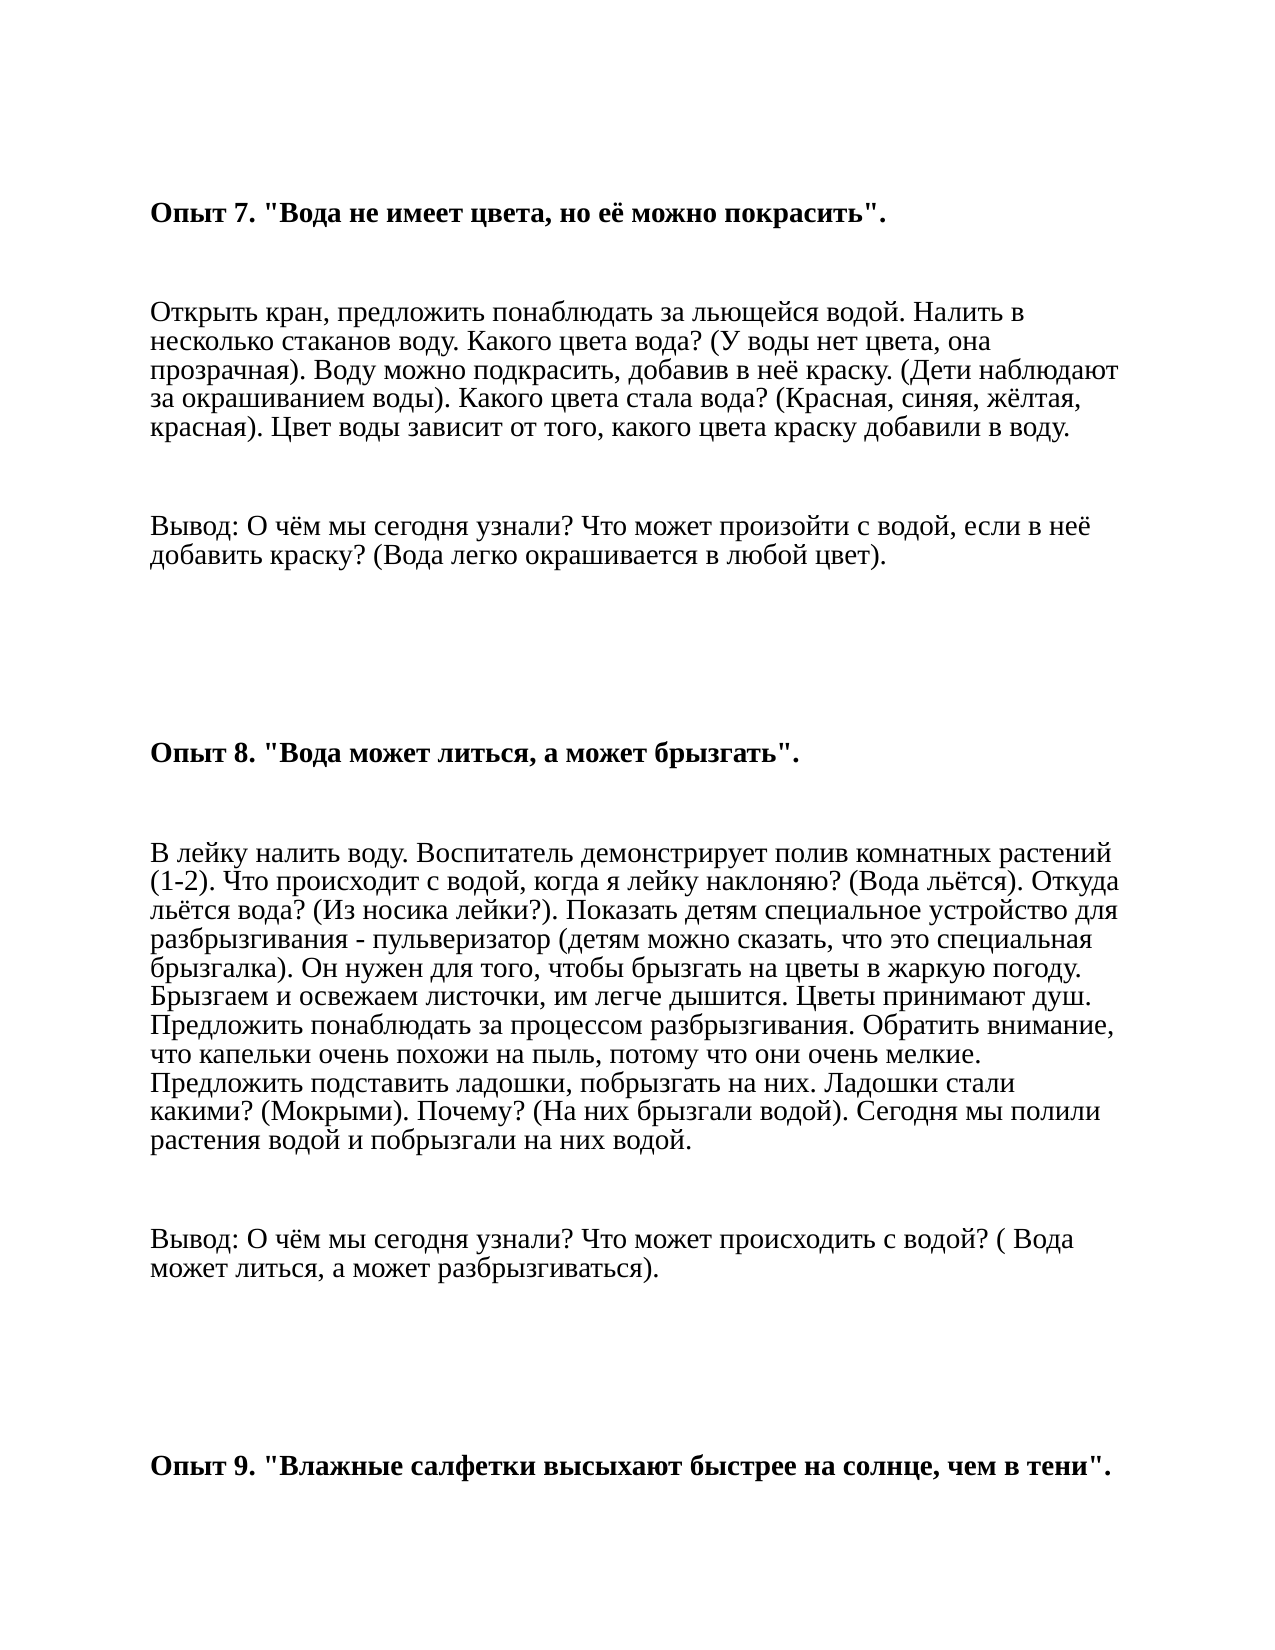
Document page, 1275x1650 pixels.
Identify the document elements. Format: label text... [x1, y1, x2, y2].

text В лейку налить воду. Воспитатель демонстрирует полив комнатных растений (1-2). Что происходит с водой, когда я лейку наклоняю? (Вода льётся). Откуда льётся вода? (Из носика лейки?). Показать детям специальное устройство для разбрызгивания - пульверизатор (детям можно сказать, что это специальная брызгалка). Он нужен для того, чтобы брызгать на цветы в жаркую погоду. Брызгаем и освежаем листочки, им легче дышится. Цветы принимают душ. Предложить понаблюдать за процессом разбрызгивания. Обратить внимание, что капельки очень похожи на пыль, потому что они очень мелкие. Предложить подставить ладошки, побрызгать на них. Ладошки стали какими? (Мокрыми). Почему? (На них брызгали водой). Сегодня мы полили растения водой и побрызгали на них водой. [150, 839, 1125, 1155]
text Опыт 7. "Вода не имеет цвета, но её можно покрасить". [150, 199, 1125, 228]
text Опыт 9. "Влажные салфетки высыхают быстрее на солнце, чем в тени". [150, 1453, 1125, 1482]
text Опыт 8. "Вода может литься, а может брызгать". [150, 740, 1125, 769]
text Вывод: О чём мы сегодня узнали? Что может происходить с водой? ( Вода может литься, а может разбрызгиваться). [150, 1226, 1125, 1283]
text Открыть кран, предложить понаблюдать за льющейся водой. Налить в несколько стаканов воду. Какого цвета вода? (У воды нет цвета, она прозрачная). Воду можно подкрасить, добавив в неё краску. (Дети наблюдают за окрашиванием воды). Какого цвета стала вода? (Красная, синяя, жёлтая, красная). Цвет воды зависит от того, какого цвета краску добавили в воду. [150, 299, 1125, 442]
text Вывод: О чём мы сегодня узнали? Что может произойти с водой, если в неё добавить краску? (Вода легко окрашивается в любой цвет). [150, 513, 1125, 570]
